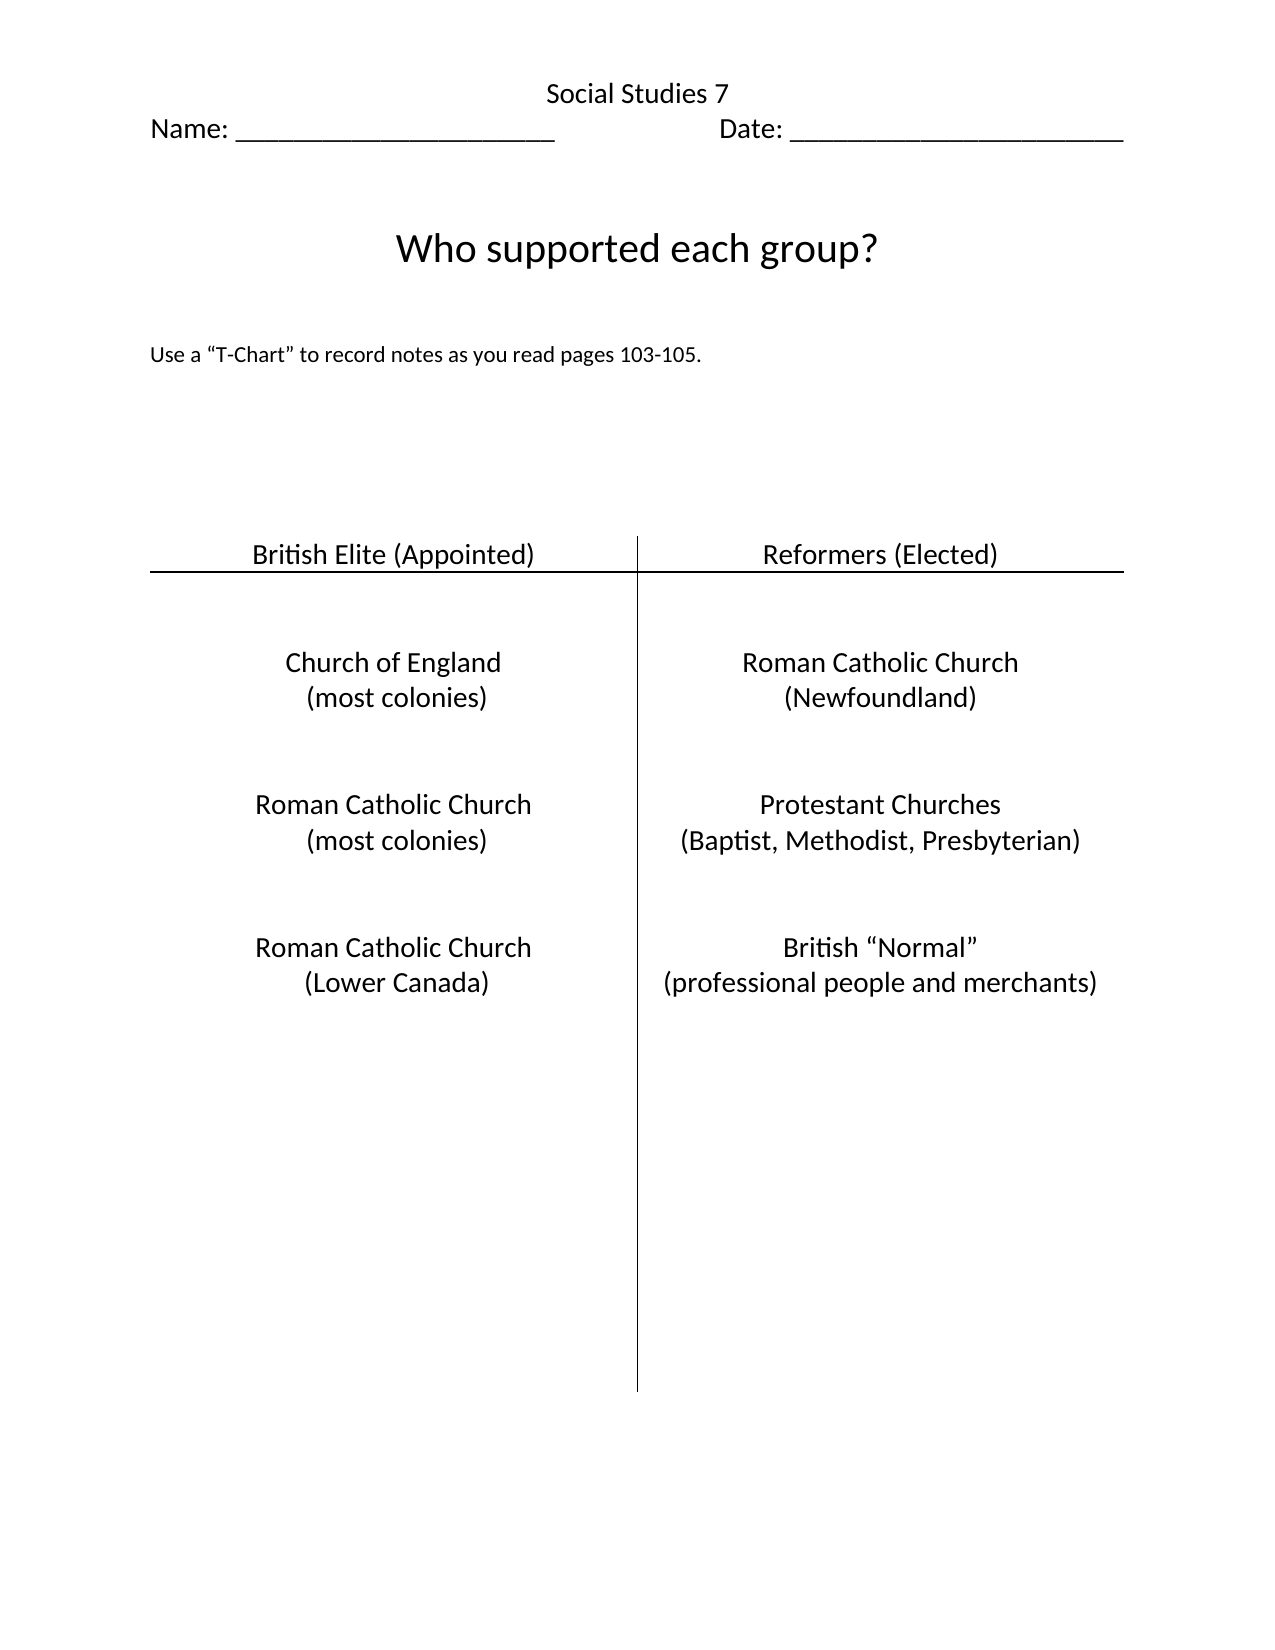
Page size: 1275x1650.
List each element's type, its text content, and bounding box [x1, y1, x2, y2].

table_header Reformers (Elected) [638, 536, 1124, 571]
text Who supported each group? [150, 222, 1125, 272]
table_cell Church of England (most colonies) Roman Catholic Church (most colonies) Roman Catholic Church (Lower Canada) [150, 573, 637, 1392]
table_header British Elite (Appointed) [150, 536, 637, 571]
text Use a “T-Chart” to record notes as you read pages 103-105. [150, 340, 1125, 368]
table_cell Roman Catholic Church (Newfoundland) Protestant Churches (Baptist, Methodist, Presbyterian) British “Normal” (professional people and merchants) [638, 573, 1124, 1392]
